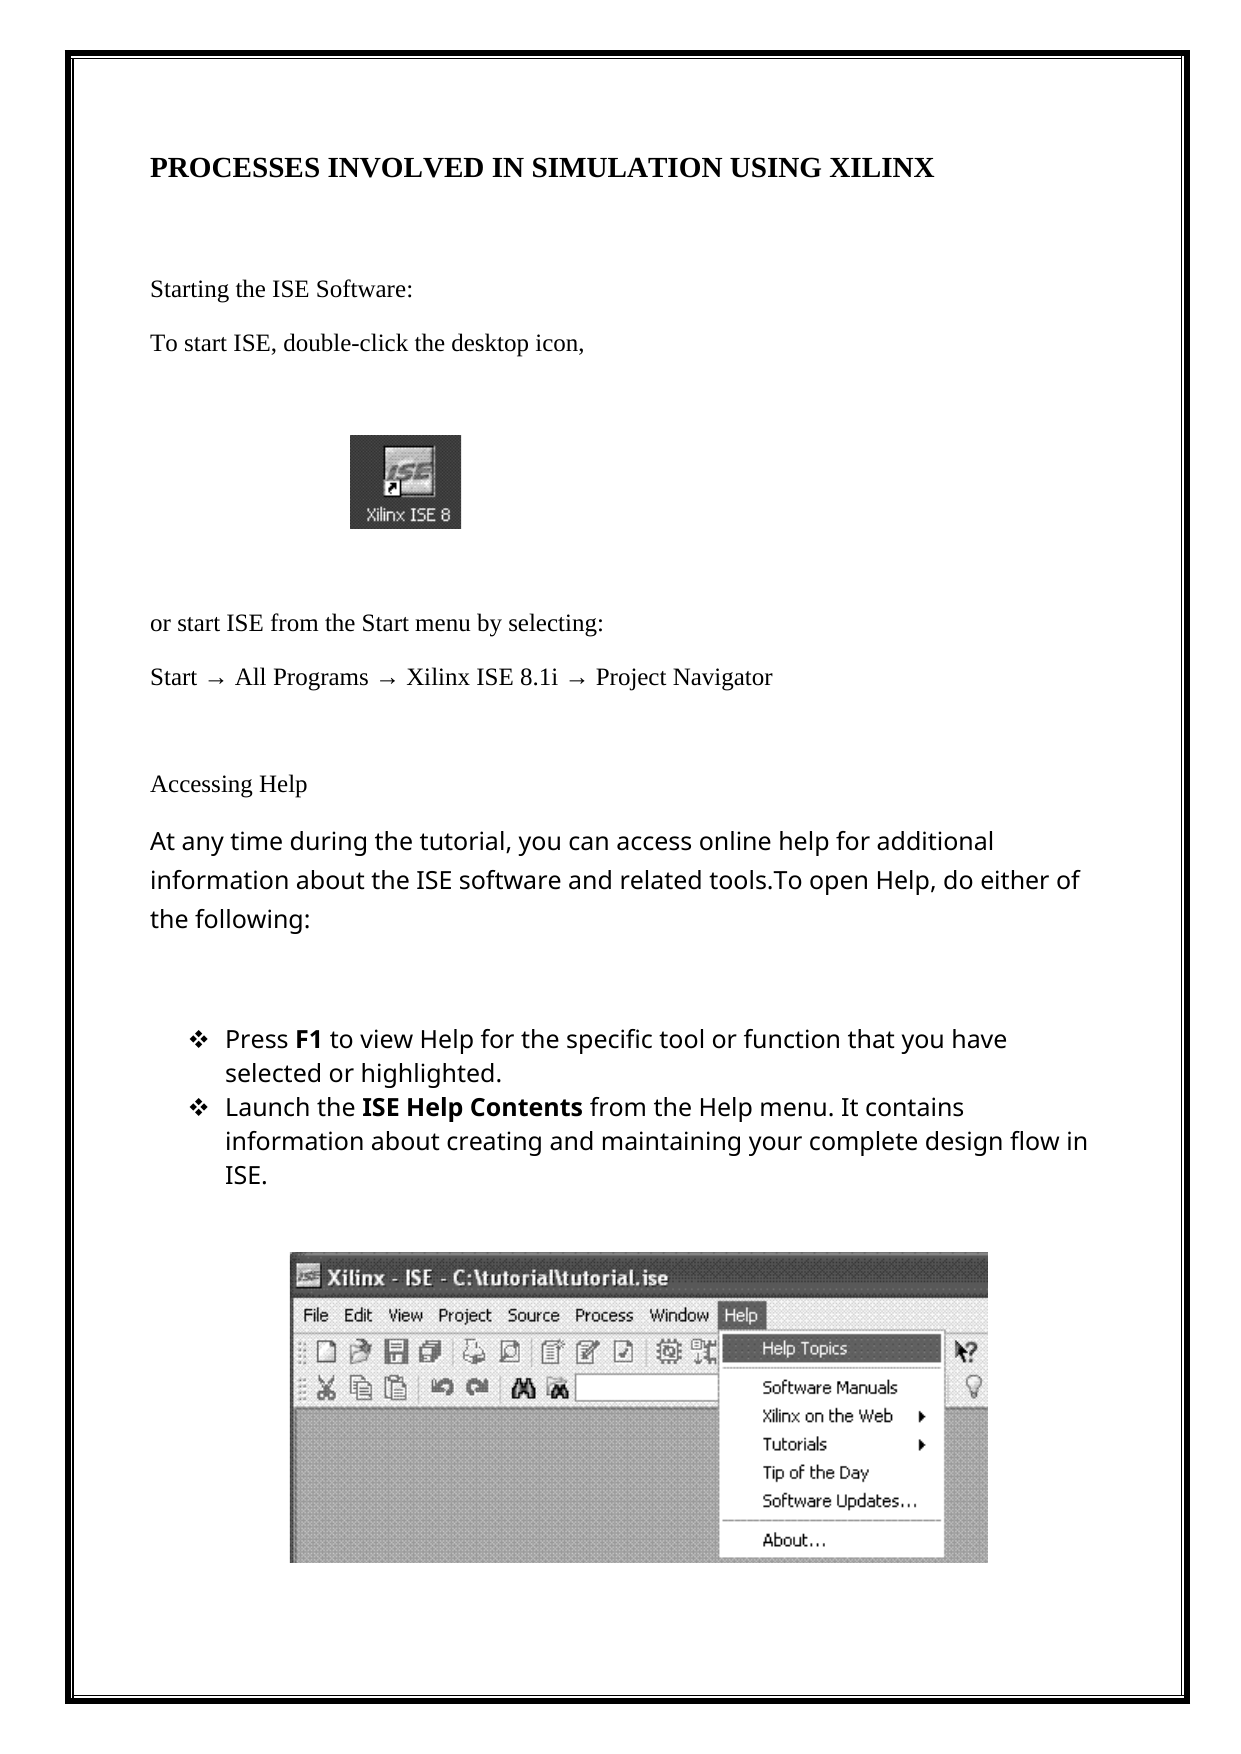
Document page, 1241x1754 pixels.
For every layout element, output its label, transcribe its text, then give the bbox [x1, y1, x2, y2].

list Launch the ISE Help Contents from the Help menu. It contains information about creating and maintaining your complete design flow in ISE. [187, 1090, 1090, 1192]
text PROCESSES INVOLVED IN SIMULATION USING XILINX [150, 150, 1090, 183]
text Starting the ISE Software: [150, 274, 1090, 303]
text or start ISE from the Start menu by selecting: [150, 608, 1090, 637]
text Accessing Help [150, 769, 1090, 798]
text Start → All Programs → Xilinx ISE 8.1i → Project Navigator [150, 662, 1090, 691]
list Press F1 to view Help for the specific tool or function that you have selected or highlighted. [187, 1022, 1090, 1090]
text At any time during the tutorial, you can access online help for additional information about the ISE software and related tools.To open Help, do either of the following: [150, 823, 1090, 936]
text To start ISE, double-click the desktop icon, [150, 328, 1090, 357]
